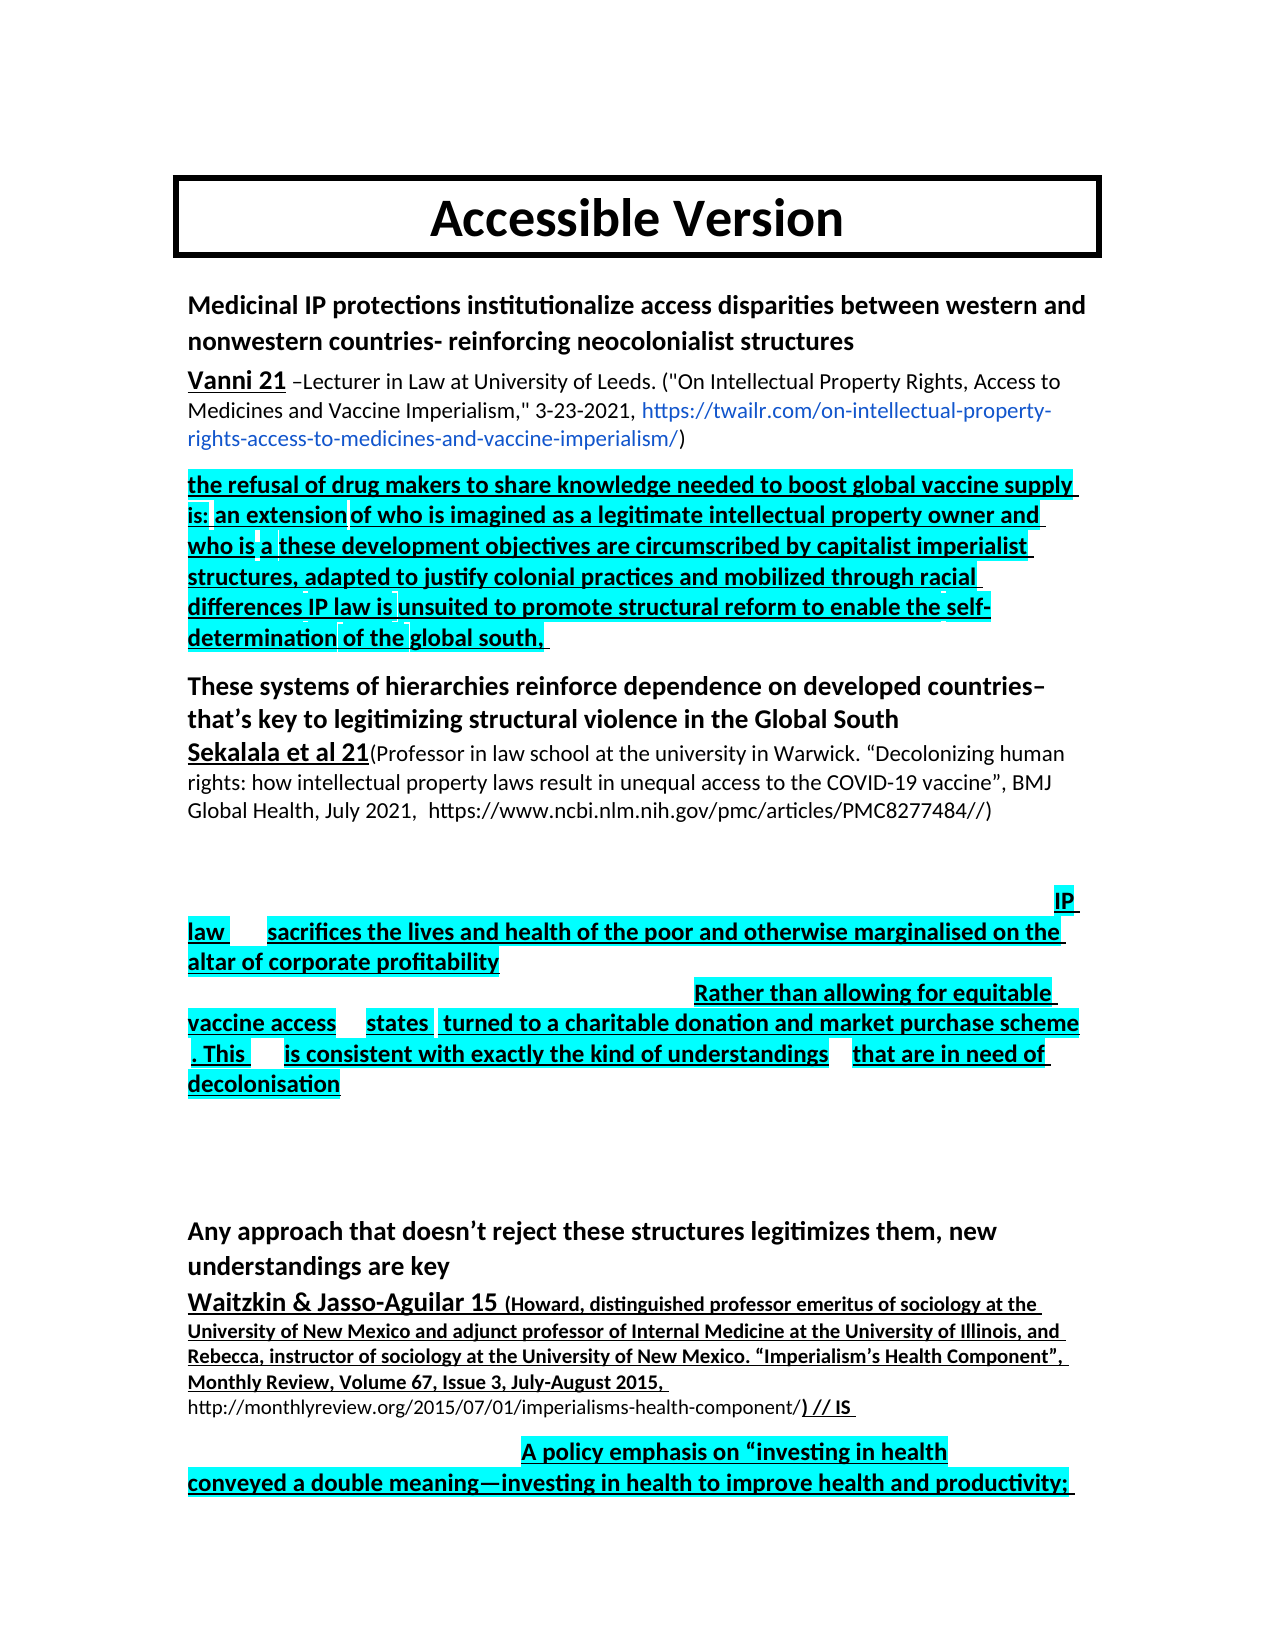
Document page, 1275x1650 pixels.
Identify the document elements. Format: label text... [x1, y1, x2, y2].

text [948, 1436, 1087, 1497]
text Sekalala et al 21(Professor in law school at the university in Warwick. “Decolonizing human rights: how intellectual property laws result in unequal access to the COVID-19 vaccine”, BMJ Global Health, July 2021, https://www.ncbi.nlm.nih.gov/pmc/articles/PMC8277484//) [187, 735, 1087, 824]
text the refusal of drug makers to share knowledge needed to boost global vaccine supply is: an extension of who is imagined as a legitimate intellectual property owner and who is a these development objectives are circumscribed by capitalist imperialist structures, adapted to justify colonial practices and mobilized through racial differences IP law is unsuited to promote structural reform to enable the self-determination of the global south, [544, 469, 1087, 652]
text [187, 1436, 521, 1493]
subtitle Accessible Version [179, 181, 1096, 252]
text Vanni 21 –Lecturer in Law at University of Leeds. ("On Intellectual Property Rights, Access to Medicines and Vaccine Imperialism," 3-23-2021, https://twailr.com/on-intellectual-property-rights-access-to-medicines-and-vaccine-imperialism/) [187, 363, 1087, 452]
subtitle Medicinal IP protections institutionalize access disparities between western and nonwestern countries- reinforcing neocolonialist structures [187, 288, 1087, 357]
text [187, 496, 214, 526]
text Waitzkin & Jasso-Aguilar 15 (Howard, distinguished professor emeritus of sociology at the University of New Mexico and adjunct professor of Internal Medicine at the University of Illinois, and Rebecca, instructor of sociology at the University of New Mexico. “Imperialism’s Health Component”, Monthly Review, Volume 67, Issue 3, July-August 2015, http://monthlyreview.org/2015/07/01/imperialisms-health-component/) // IS [187, 1285, 1087, 1420]
subtitle These systems of hierarchies reinforce dependence on developed countries– that’s key to legitimizing structural violence in the Global South [187, 669, 1087, 735]
subtitle Any approach that doesn’t reject these structures legitimizes them, new understandings are key [187, 1214, 1087, 1282]
